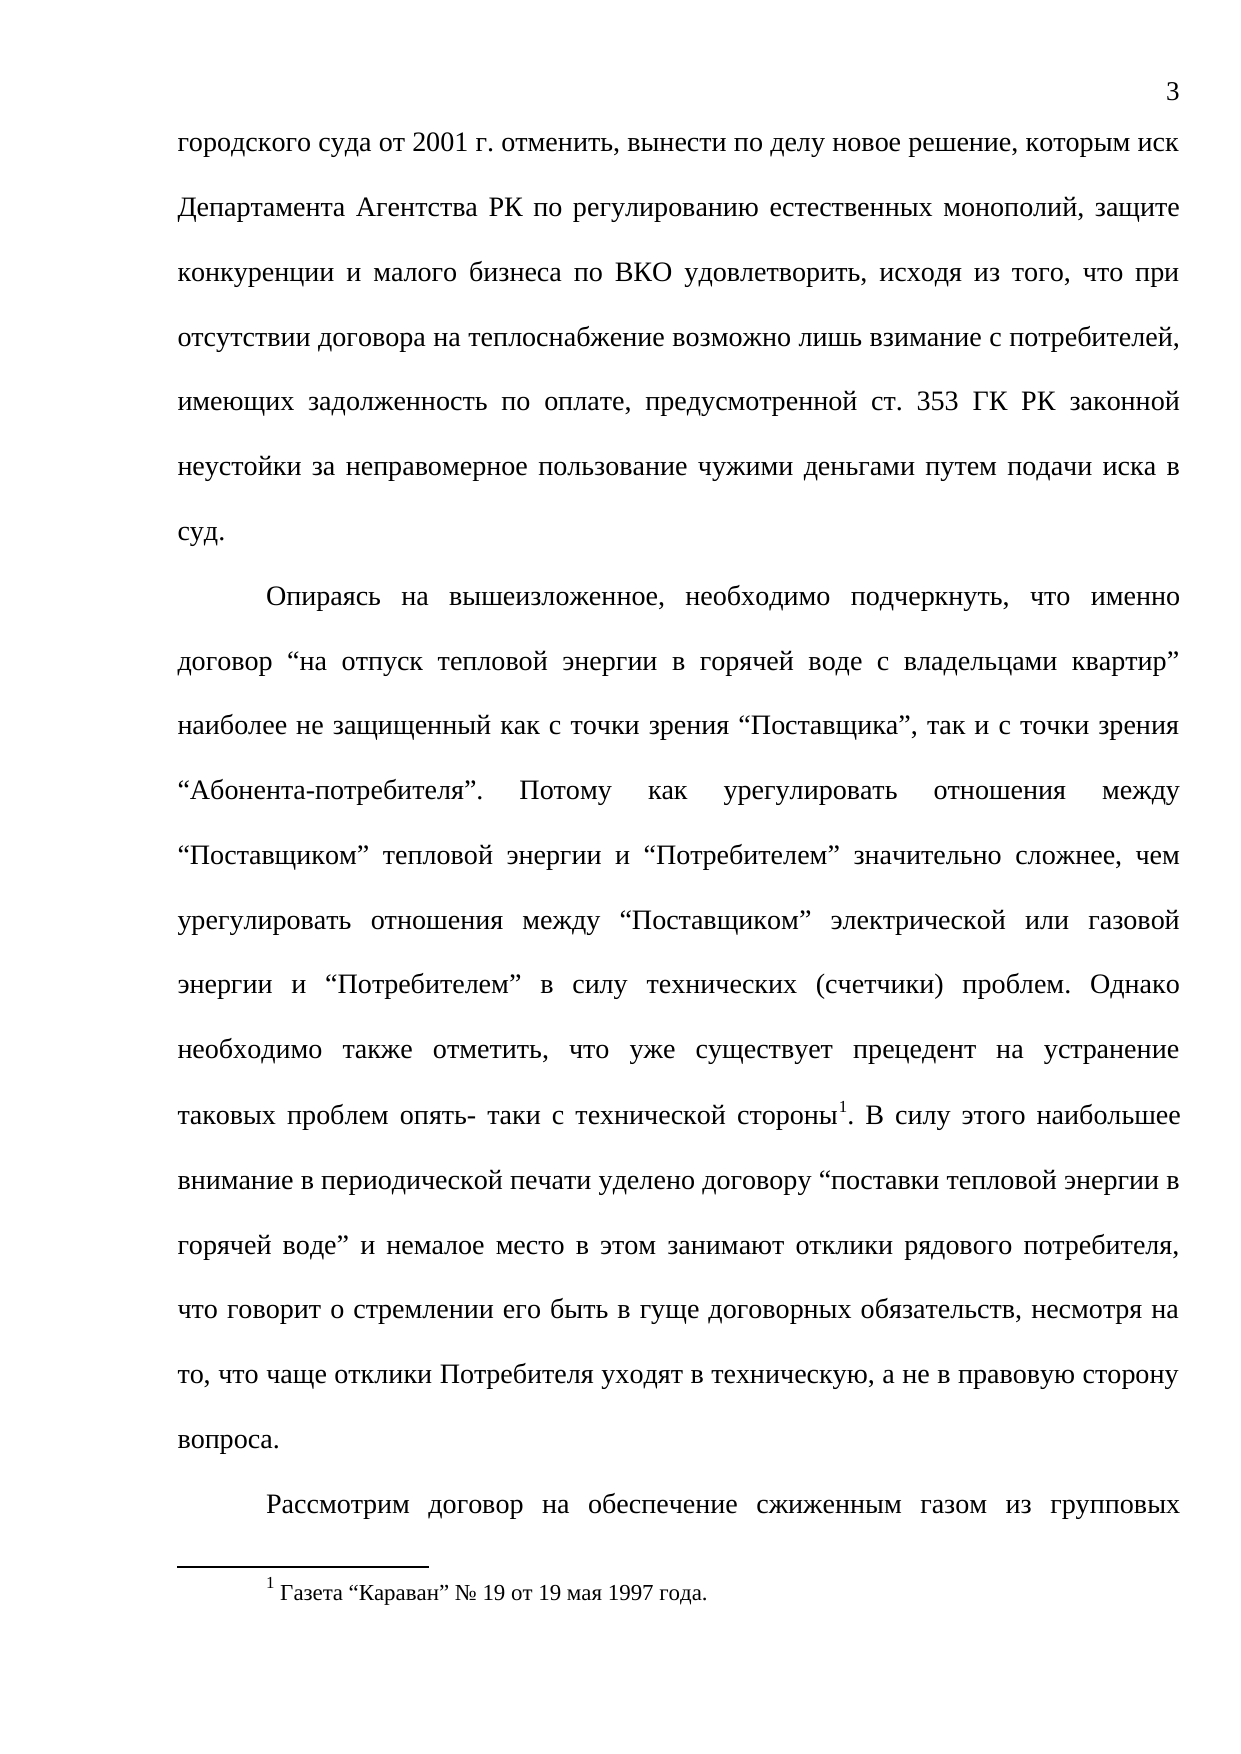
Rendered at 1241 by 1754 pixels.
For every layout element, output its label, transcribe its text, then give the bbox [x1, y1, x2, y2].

text Опираясь на вышеизложенное, необходимо подчеркнуть, что именно договор “на отпуск тепловой энергии в горячей воде с владельцами квартир” наиболее не защищенный как с точки зрения “Поставщика”, так и с точки зрения “Абонента-потребителя”. Потому как урегулировать отношения между “Поставщиком” тепловой энергии и “Потребителем” значительно сложнее, чем урегулировать отношения между “Поставщиком” электрической или газовой энергии и “Потребителем” в силу технических (счетчики) проблем. Однако необходимо также отметить, что уже существует прецедент на устранение таковых проблем опять- таки с технической стороны. В силу этого наибольшее внимание в периодической печати уделено договору “поставки тепловой энергии в горячей воде” и немалое место в этом занимают отклики рядового потребителя, что говорит о стремлении его быть в гуще договорных обязательств, несмотря на то, что чаще отклики Потребителя уходят в техническую, а не в правовую сторону вопроса. [177, 579, 1181, 1454]
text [177, 1487, 1181, 1519]
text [177, 125, 1181, 546]
